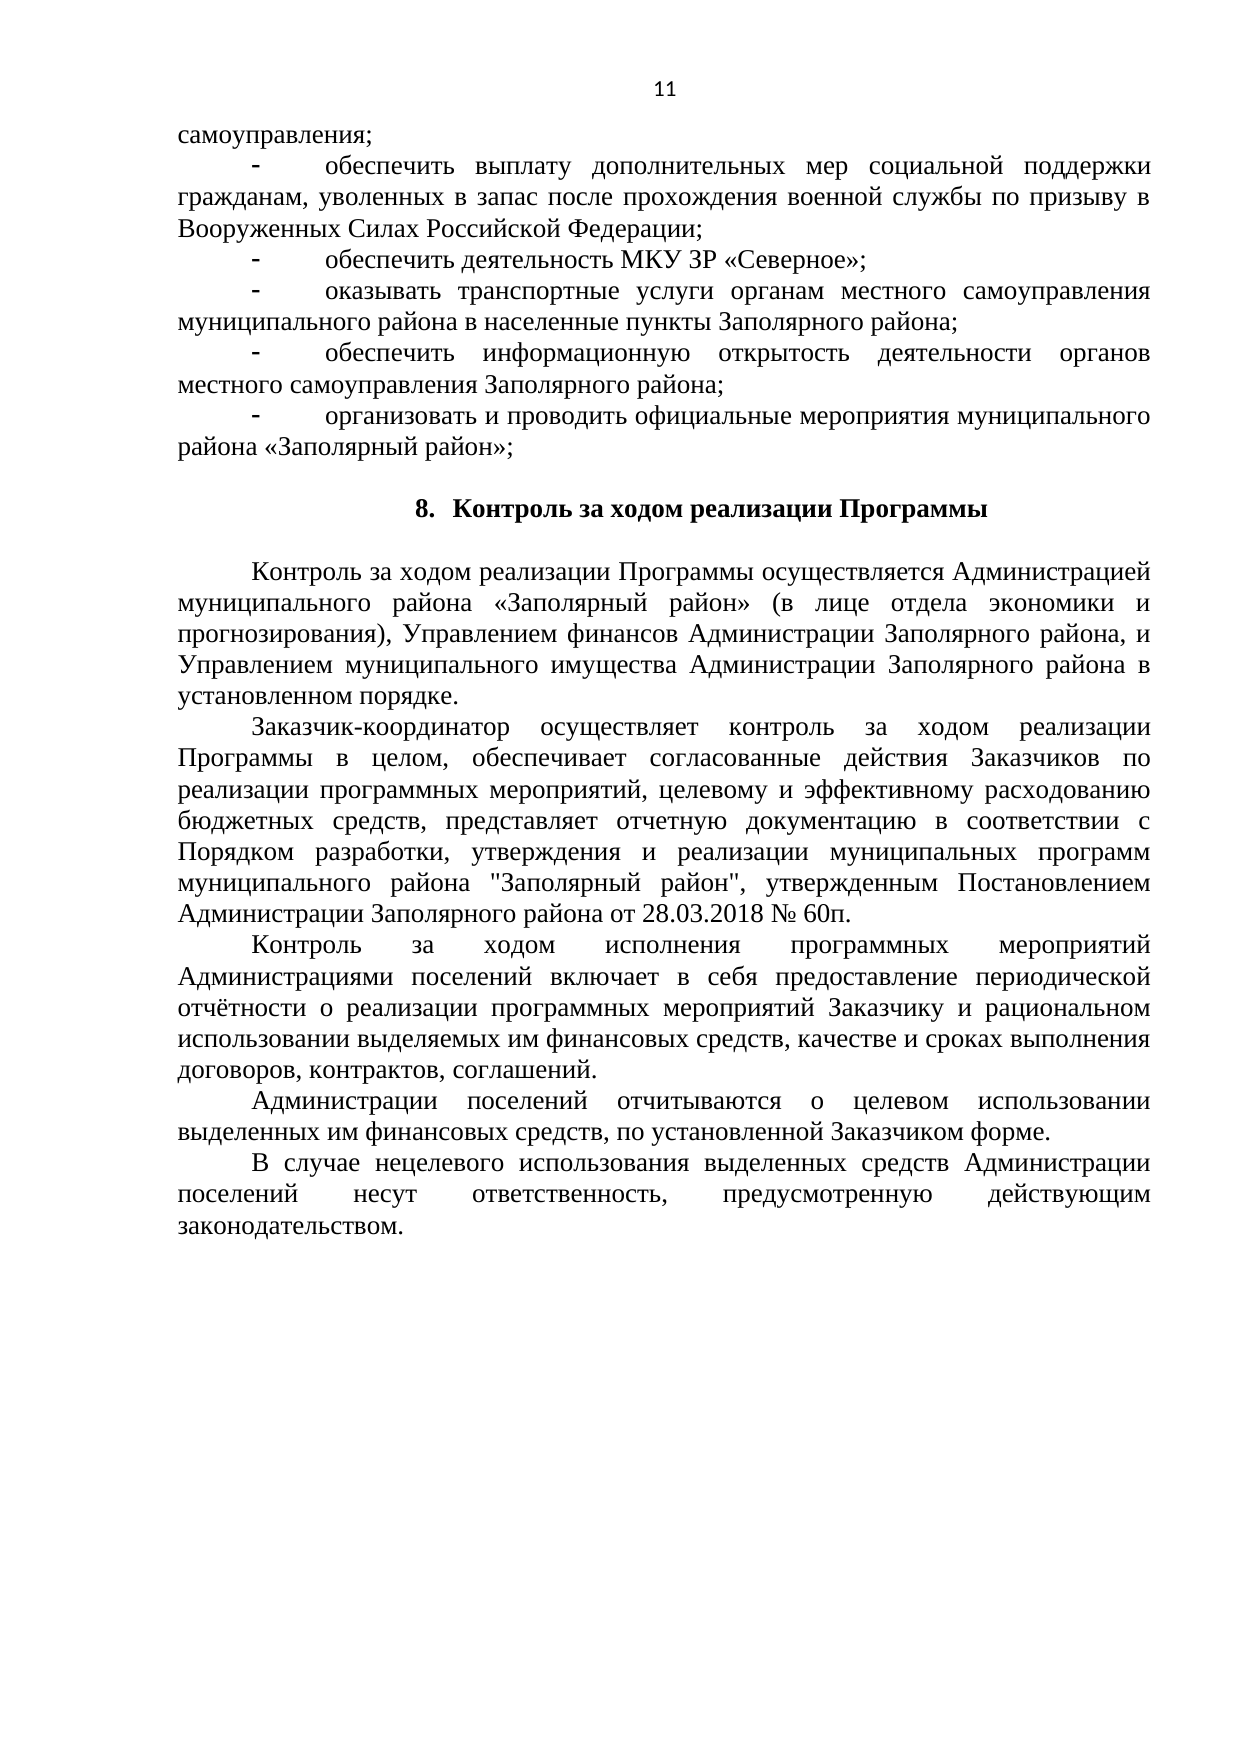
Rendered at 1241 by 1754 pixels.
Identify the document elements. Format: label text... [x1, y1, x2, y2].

list обеспечить информационную открытость деятельности органов местного самоуправления Заполярного района; [177, 336, 1152, 399]
list В случае нецелевого использования выделенных средств Администрации поселений несут ответственность, предусмотренную действующим законодательством. [177, 1146, 1152, 1240]
text Контроль за ходом реализации Программы осуществляется Администрацией муниципального района «Заполярный район» (в лице отдела экономики и прогнозирования), Управлением финансов Администрации Заполярного района, и Управлением муниципального имущества Администрации Заполярного района в установленном порядке. [177, 555, 1152, 710]
list Контроль за ходом реализации Программы [251, 492, 1152, 523]
list организовать и проводить официальные мероприятия муниципального района «Заполярный район»; [177, 399, 1152, 461]
list оказывать транспортные услуги органам местного самоуправления муниципального района в населенные пункты Заполярного района; [177, 274, 1152, 336]
list обеспечить выплату дополнительных мер социальной поддержки гражданам, уволенных в запас после прохождения военной службы по призыву в Вооруженных Силах Российской Федерации; [177, 149, 1152, 243]
text Заказчик-координатор осуществляет контроль за ходом реализации Программы в целом, обеспечивает согласованные действия Заказчиков по реализации программных мероприятий, целевому и эффективному расходованию бюджетных средств, представляет отчетную документацию в соответствии с Порядком разработки, утверждения и реализации муниципальных программ муниципального района "Заполярный район", утвержденным Постановлением Администрации Заполярного района от 28.03.2018 № 60п. [177, 710, 1152, 928]
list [177, 118, 1152, 149]
text Администрации поселений отчитываются о целевом использовании выделенных им финансовых средств, по установленной Заказчиком форме. [177, 1084, 1152, 1146]
text Контроль за ходом исполнения программных мероприятий Администрациями поселений включает в себя предоставление периодической отчётности о реализации программных мероприятий Заказчику и рациональном использовании выделяемых им финансовых средств, качестве и сроках выполнения договоров, контрактов, соглашений. [177, 928, 1152, 1084]
list обеспечить деятельность МКУ ЗР «Северное»; [177, 243, 1152, 274]
